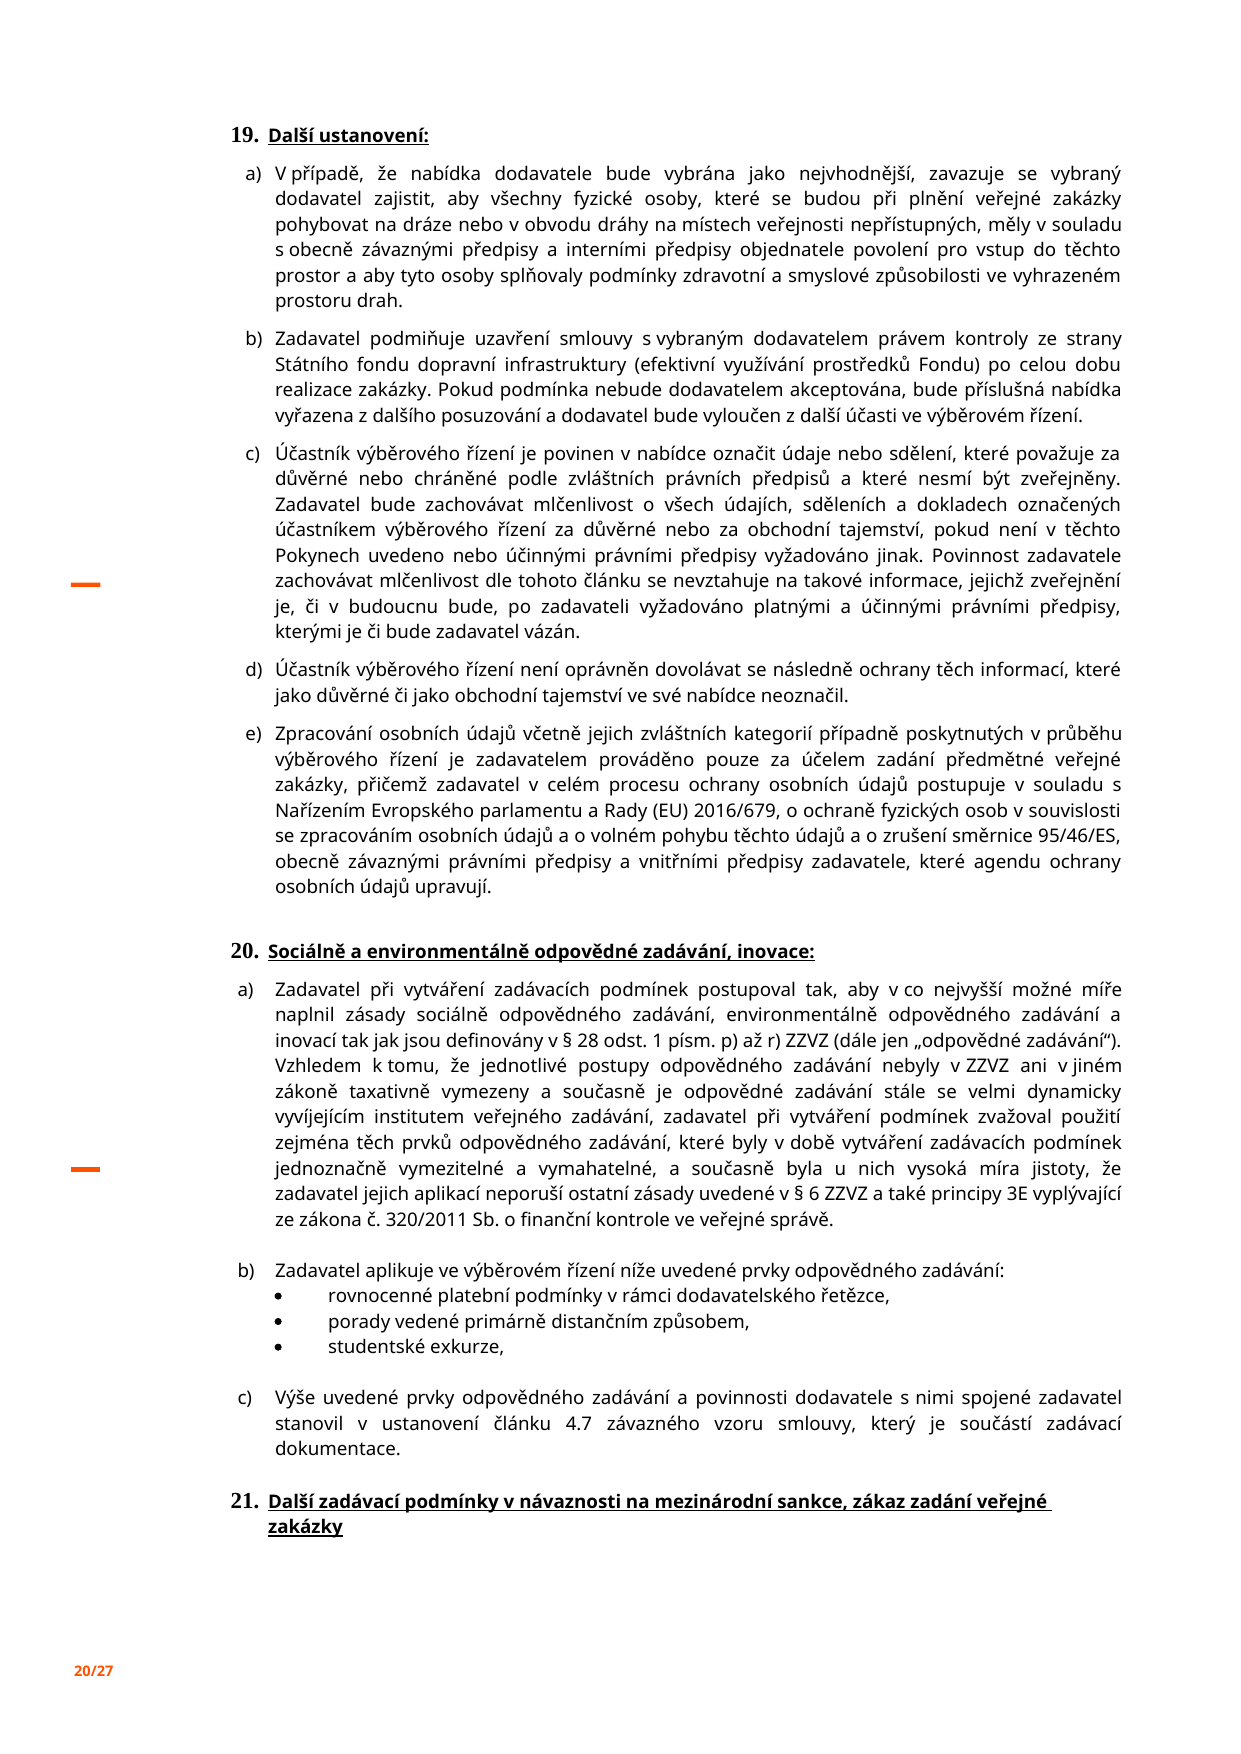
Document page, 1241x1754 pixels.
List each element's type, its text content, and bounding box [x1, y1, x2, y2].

text porady vedené primárně distančním způsobem, [275, 1308, 1122, 1333]
list Zpracování osobních údajů včetně jejich zvláštních kategorií případně poskytnutých v průběhu výběrového řízení je zadavatelem prováděno pouze za účelem zadání předmětné veřejné zakázky, přičemž zadavatel v celém procesu ochrany osobních údajů postupuje v souladu s Nařízením Evropského parlamentu a Rady (EU) 2016/679, o ochraně fyzických osob v souvislosti se zpracováním osobních údajů a o volném pohybu těchto údajů a o zrušení směrnice 95/46/ES, obecně závaznými právními předpisy a vnitřními předpisy zadavatele, které agendu ochrany osobních údajů upravují. [245, 720, 1122, 899]
list Účastník výběrového řízení není oprávněn dovolávat se následně ochrany těch informací, které jako důvěrné či jako obchodní tajemství ve své nabídce neoznačil. [245, 657, 1122, 708]
list Zadavatel podmiňuje uzavření smlouvy s vybraným dodavatelem právem kontroly ze strany Státního fondu dopravní infrastruktury (efektivní využívání prostředků Fondu) po celou dobu realizace zakázky. Pokud podmínka nebude dodavatelem akceptována, bude příslušná nabídka vyřazena z dalšího posuzování a dodavatel bude vyloučen z další účasti ve výběrovém řízení. [245, 326, 1122, 428]
list Účastník výběrového řízení je povinen v nabídce označit údaje nebo sdělení, které považuje za důvěrné nebo chráněné podle zvláštních právních předpisů a které nesmí být zveřejněny. Zadavatel bude zachovávat mlčenlivost o všech údajích, sděleních a dokladech označených účastníkem výběrového řízení za důvěrné nebo za obchodní tajemství, pokud není v těchto Pokynech uvedeno nebo účinnými právními předpisy vyžadováno jinak. Povinnost zadavatele zachovávat mlčenlivost dle tohoto článku se nevztahuje na takové informace, jejichž zveřejnění je, či v budoucnu bude, po zadavateli vyžadováno platnými a účinnými právními předpisy, kterými je či bude zadavatel vázán. [245, 440, 1122, 644]
list V případě, že nabídka dodavatele bude vybrána jako nejvhodnější, zavazuje se vybraný dodavatel zajistit, aby všechny fyzické osoby, které se budou při plnění veřejné zakázky pohybovat na dráze nebo v obvodu dráhy na místech veřejnosti nepřístupných, měly v souladu s obecně závaznými předpisy a interními předpisy objednatele povolení pro vstup do těchto prostor a aby tyto osoby splňovaly podmínky zdravotní a smyslové způsobilosti ve vyhrazeném prostoru drah. [245, 160, 1122, 313]
text rovnocenné platební podmínky v rámci dodavatelského řetězce, [275, 1282, 1122, 1308]
list Sociálně a environmentálně odpovědné zadávání, inovace: [230, 937, 1122, 964]
list Další zadávací podmínky v návaznosti na mezinárodní sankce, zákaz zadání veřejné zakázky [230, 1487, 1122, 1539]
text studentské exkurze, [275, 1333, 1122, 1359]
list Výše uvedené prvky odpovědného zadávání a povinnosti dodavatele s nimi spojené zadavatel stanovil v ustanovení článku 4.7 závazného vzoru smlouvy, který je součástí zadávací dokumentace. [237, 1384, 1122, 1461]
list Další ustanovení: [230, 121, 1122, 147]
list Zadavatel aplikuje ve výběrovém řízení níže uvedené prvky odpovědného zadávání: [237, 1257, 1122, 1282]
list Zadavatel při vytváření zadávacích podmínek postupoval tak, aby v co nejvyšší možné míře naplnil zásady sociálně odpovědného zadávání, environmentálně odpovědného zadávání a inovací tak jak jsou definovány v § 28 odst. 1 písm. p) až r) ZZVZ (dále jen „odpovědné zadávání“). Vzhledem k tomu, že jednotlivé postupy odpovědného zadávání nebyly v ZZVZ ani v jiném zákoně taxativně vymezeny a současně je odpovědné zadávání stále se velmi dynamicky vyvíjejícím institutem veřejného zadávání, zadavatel při vytváření podmínek zvažoval použití zejména těch prvků odpovědného zadávání, které byly v době vytváření zadávacích podmínek jednoznačně vymezitelné a vymahatelné, a současně byla u nich vysoká míra jistoty, že zadavatel jejich aplikací neporuší ostatní zásady uvedené v § 6 ZZVZ a také principy 3E vyplývající ze zákona č. 320/2011 Sb. o finanční kontrole ve veřejné správě. [237, 976, 1122, 1231]
